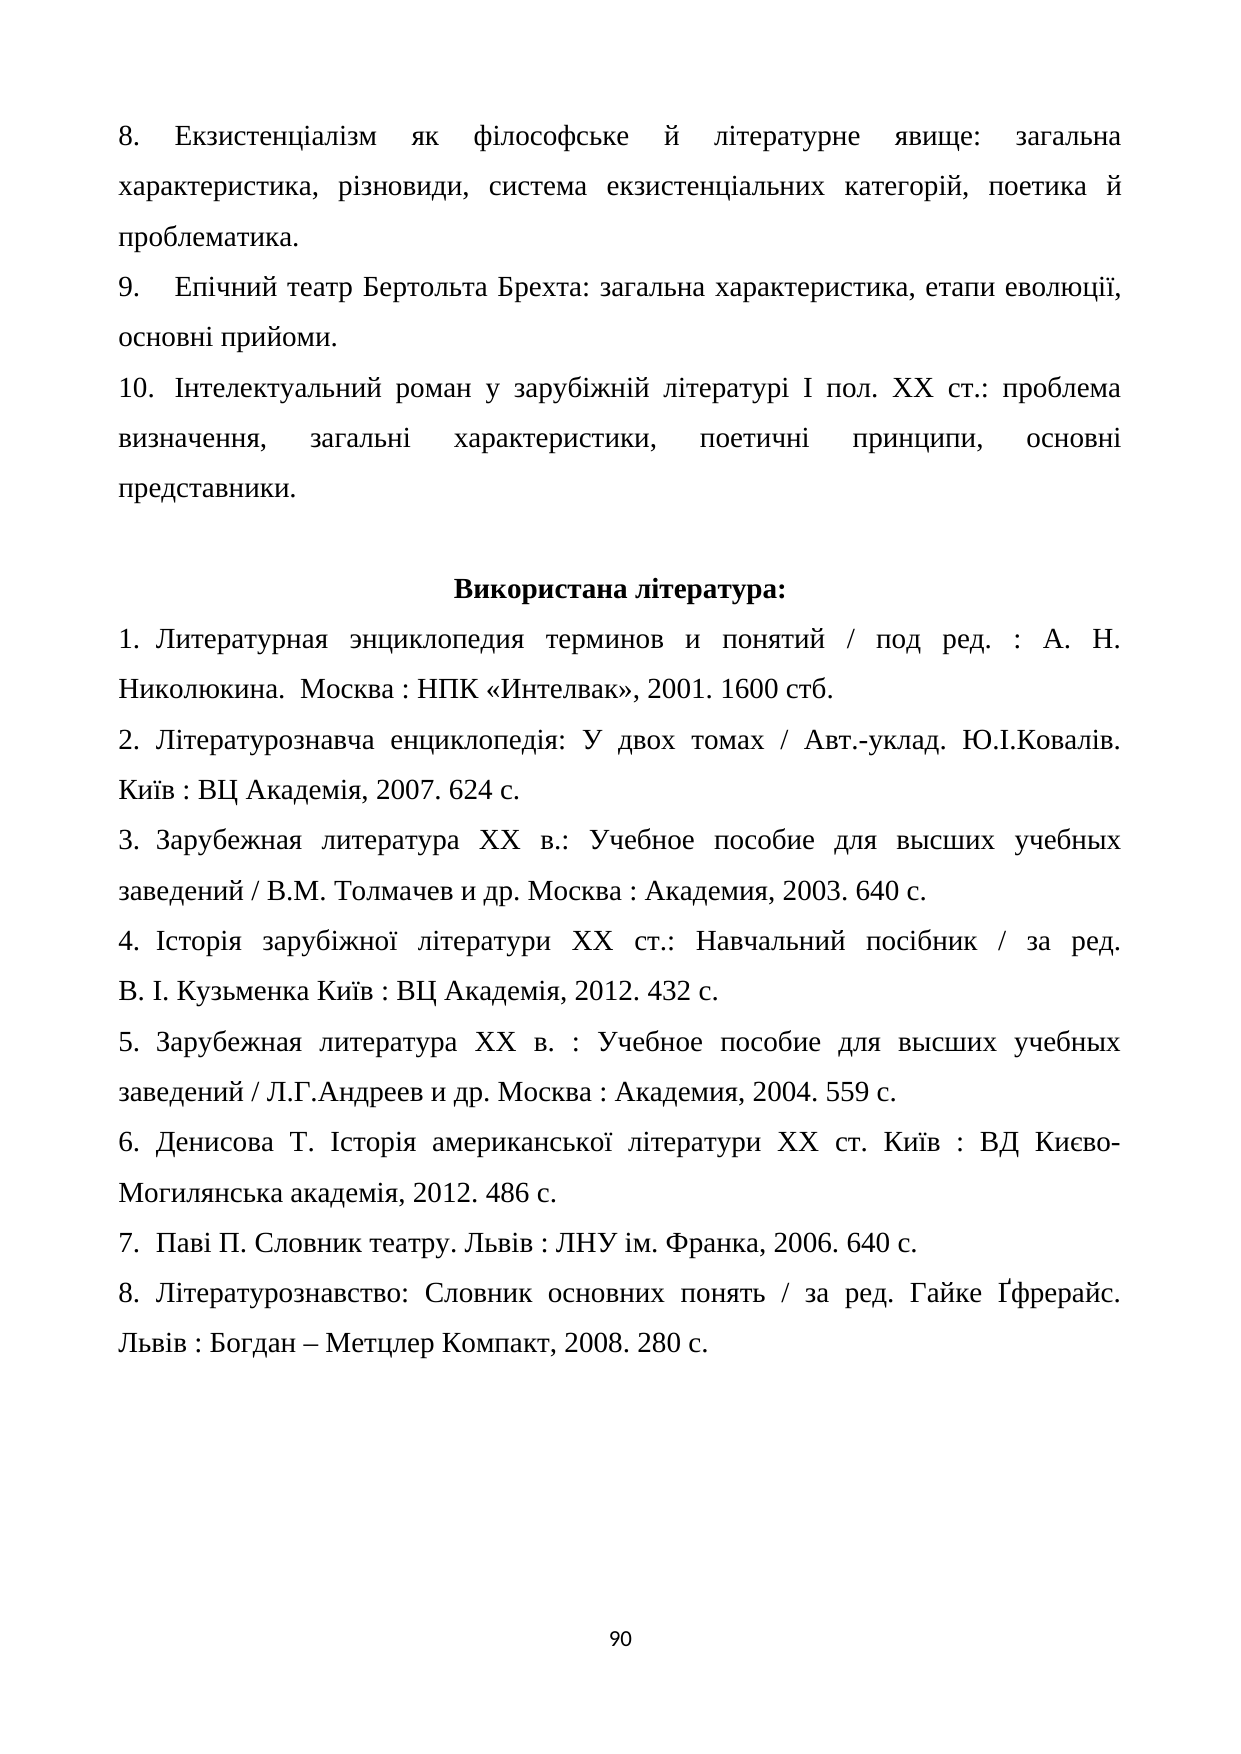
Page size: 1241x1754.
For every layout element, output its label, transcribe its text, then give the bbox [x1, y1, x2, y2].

list Епічний театр Бертольта Брехта: загальна характеристика, етапи еволюції, основні прийоми. [118, 269, 1123, 353]
list Зарубежная литература ХХ в.: Учебное пособие для высших учебных заведений / В.М. Толмачев и др. Москва : Академия, 2003. 640 с. [118, 822, 1122, 906]
text Використана література: [118, 571, 1123, 604]
list Літературознавча енциклопедія: У двох томах / Авт.-уклад. Ю.І.Ковалів. Київ : ВЦ Академія, 2007. 624 с. [118, 722, 1122, 806]
list Літературознавство: Словник основних понять / за ред. Гайке Ґфрерайс. Львів : Богдан – Метцлер Компакт, 2008. 280 с. [118, 1275, 1122, 1359]
list Інтелектуальний роман у зарубіжній літературі І пол. ХХ ст.: проблема визначення, загальні характеристики, поетичні принципи, основні представники. [118, 370, 1123, 504]
list Історія зарубіжної літератури ХХ ст.: Навчальний посібник / за ред. В. І. Кузьменка Київ : ВЦ Академія, 2012. 432 с. [118, 923, 1122, 1007]
list Екзистенціалізм як філософське й літературне явище: загальна характеристика, різновиди, система екзистенціальних категорій, поетика й проблематика. [118, 118, 1123, 252]
list Паві П. Словник театру. Львів : ЛНУ ім. Франка, 2006. 640 с. [118, 1225, 1122, 1258]
list Зарубежная литература ХХ в. : Учебное пособие для высших учебных заведений / Л.Г.Андреев и др. Москва : Академия, 2004. 559 с. [118, 1024, 1122, 1108]
list Литературная энциклопедия терминов и понятий / под ред. : А. Н. Николюкина. Москва : НПК «Интелвак», 2001. 1600 стб. [118, 621, 1122, 705]
list Денисова Т. Історія американської літератури ХХ ст. Київ : ВД Києво-Могилянська академія, 2012. 486 с. [118, 1124, 1122, 1208]
